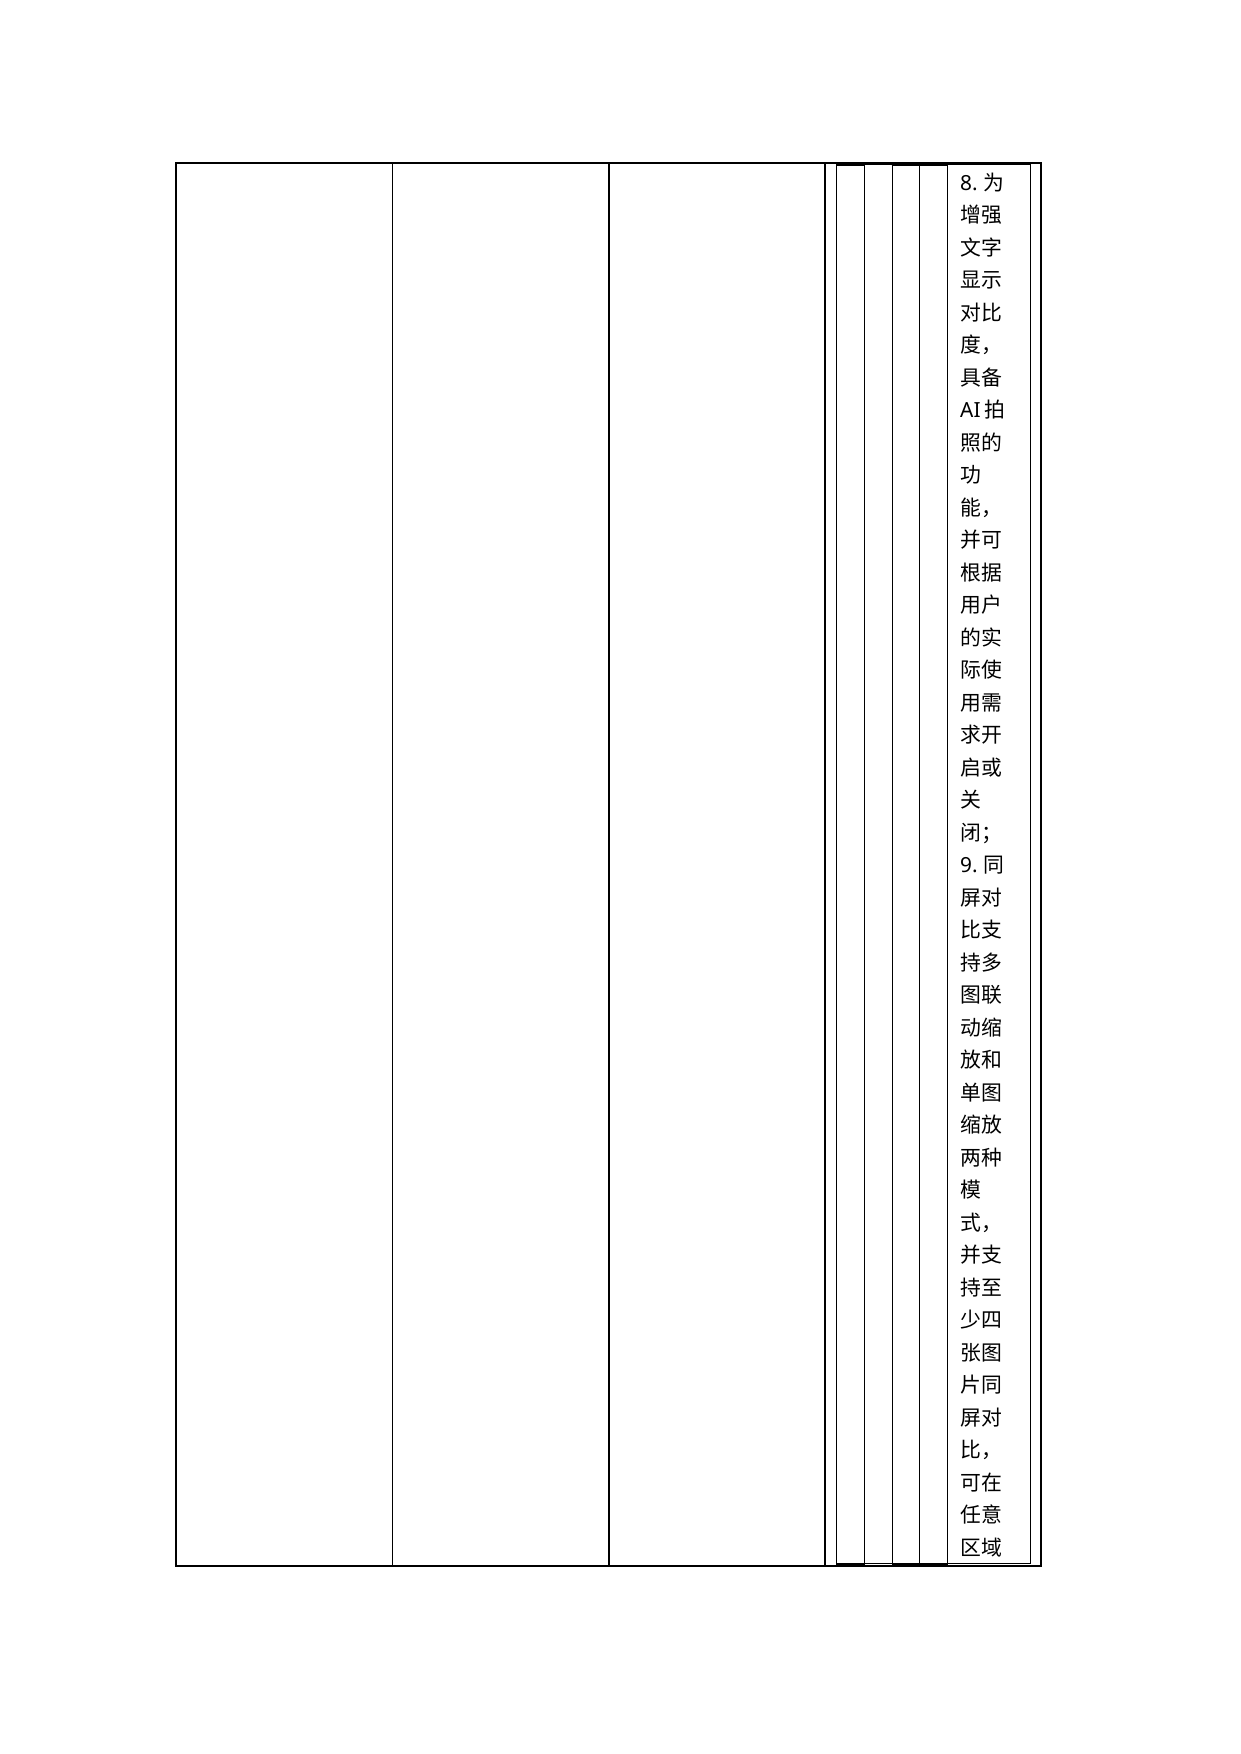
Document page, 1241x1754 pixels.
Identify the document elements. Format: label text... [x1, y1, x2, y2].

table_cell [610, 164, 824, 1565]
table_cell [177, 164, 392, 1565]
table_cell 1 [393, 164, 608, 1565]
table_cell [826, 164, 836, 1565]
table_cell [837, 166, 864, 1563]
table_cell [948, 164, 1040, 1565]
table_cell [893, 166, 919, 1563]
table_cell [865, 165, 892, 1563]
table_cell [920, 166, 947, 1563]
